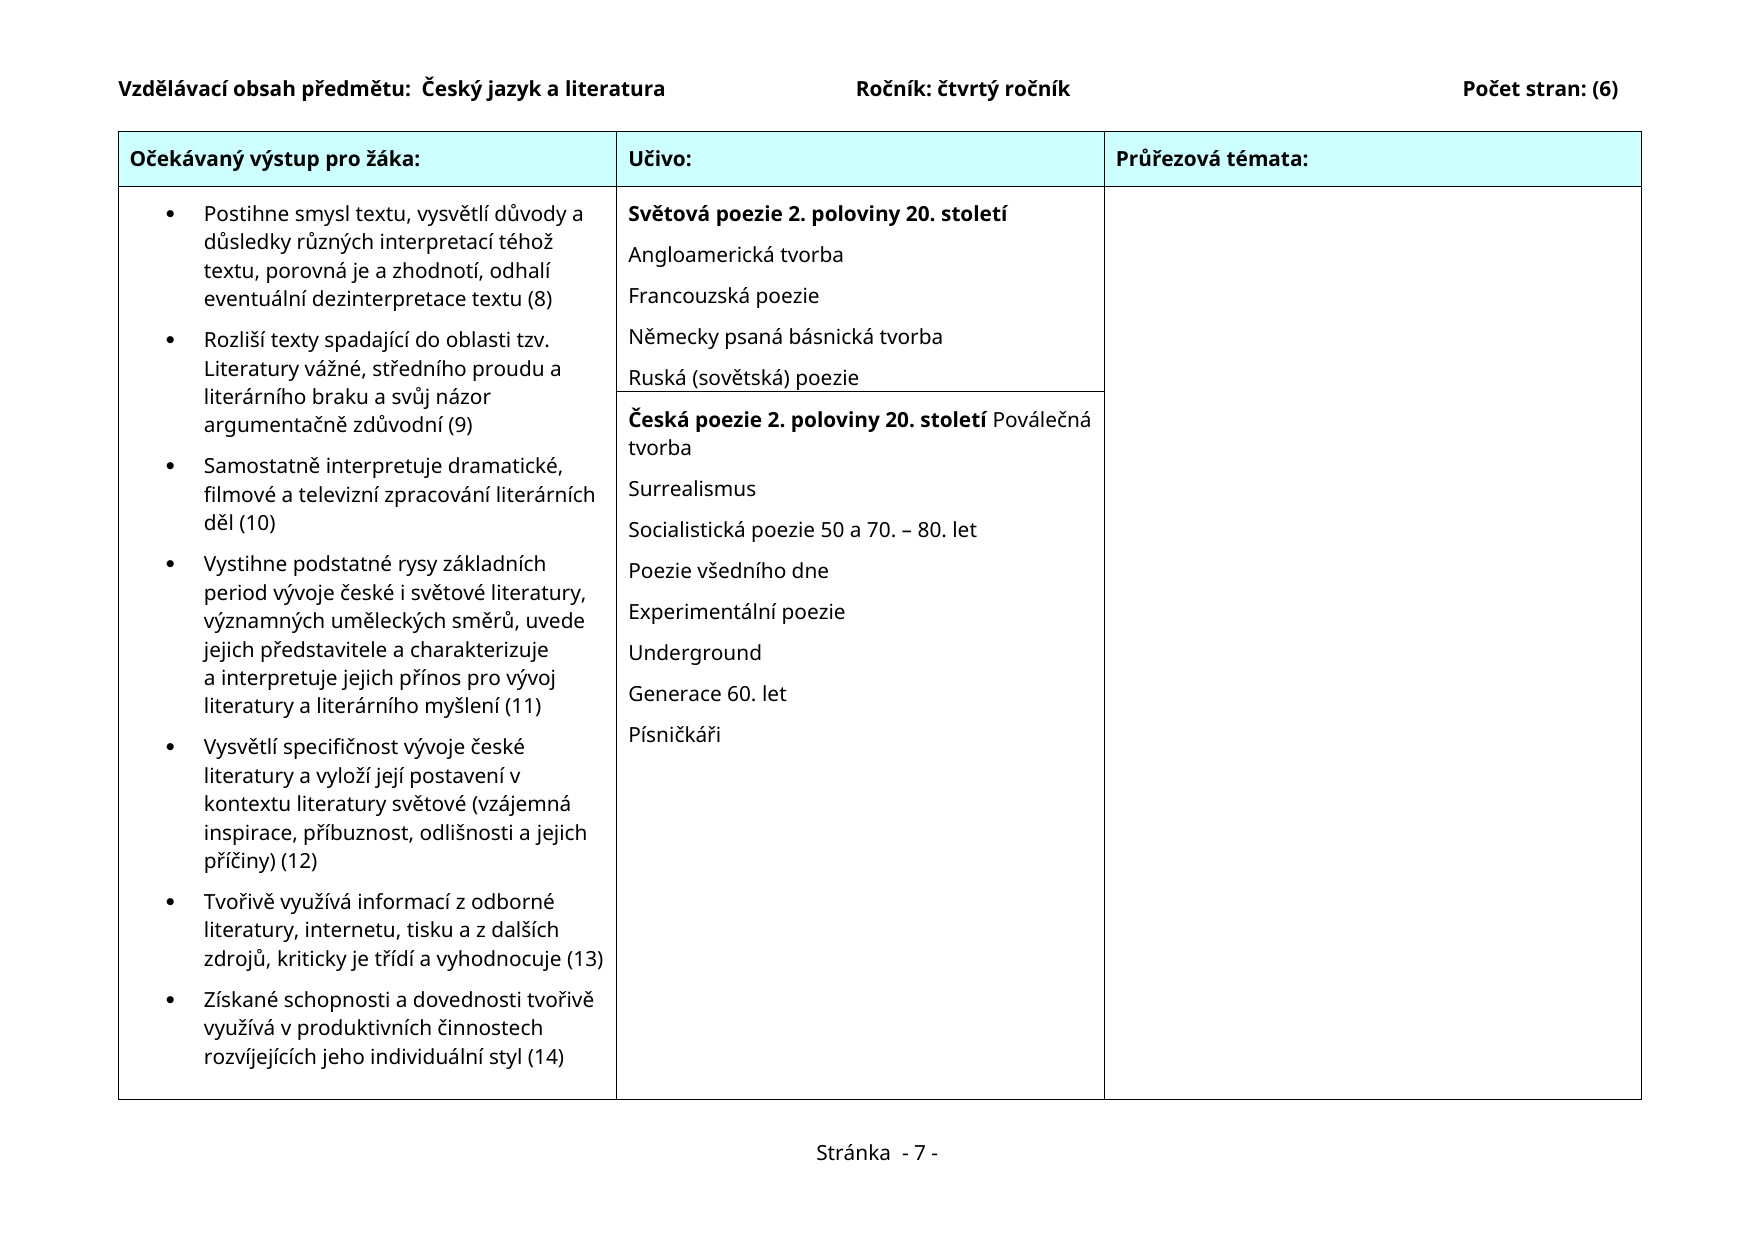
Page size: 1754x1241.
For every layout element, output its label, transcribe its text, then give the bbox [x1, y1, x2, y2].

table_cell [1105, 187, 1641, 1099]
table_header Učivo: [617, 132, 1104, 186]
table_cell Postihne smysl textu, vysvětlí důvody a důsledky různých interpretací téhož textu, porovná je a zhodnotí, odhalí eventuální dezinterpretace textu (8) Rozliší texty spadající do oblasti tzv. Literatury vážné, středního proudu a literárního braku a svůj názor argumentačně zdůvodní (9) Samostatně interpretuje dramatické, filmové a televizní zpracování literárních děl (10) Vystihne podstatné rysy základních period vývoje české i světové literatury, významných uměleckých směrů, uvede jejich představitele a charakterizuje a interpretuje jejich přínos pro vývoj literatury a literárního myšlení (11) Vysvětlí specifičnost vývoje české literatury a vyloží její postavení v kontextu literatury světové (vzájemná inspirace, příbuznost, odlišnosti a jejich příčiny) (12) Tvořivě využívá informací z odborné literatury, internetu, tisku a z dalších zdrojů, kriticky je třídí a vyhodnocuje (13) Získané schopnosti a dovednosti tvořivě využívá v produktivních činnostech rozvíjejících jeho individuální styl (14) [119, 187, 616, 1099]
table_cell Česká poezie 2. poloviny 20. století Poválečná tvorba Surrealismus Socialistická poezie 70. – 80. let Poezie všedního dne Experimentální poezie Underground Generace 60. let Písničkáři [617, 392, 1104, 1099]
table_header Průřezová témata: [1105, 132, 1641, 186]
table_cell Světová poezie 2. poloviny 20. století Angloamerická tvorba Francouzská poezie Německy psaná básnická tvorba Ruská (sovětská) poezie [617, 187, 1104, 391]
table_header Očekávaný výstup pro žáka: [119, 132, 616, 186]
